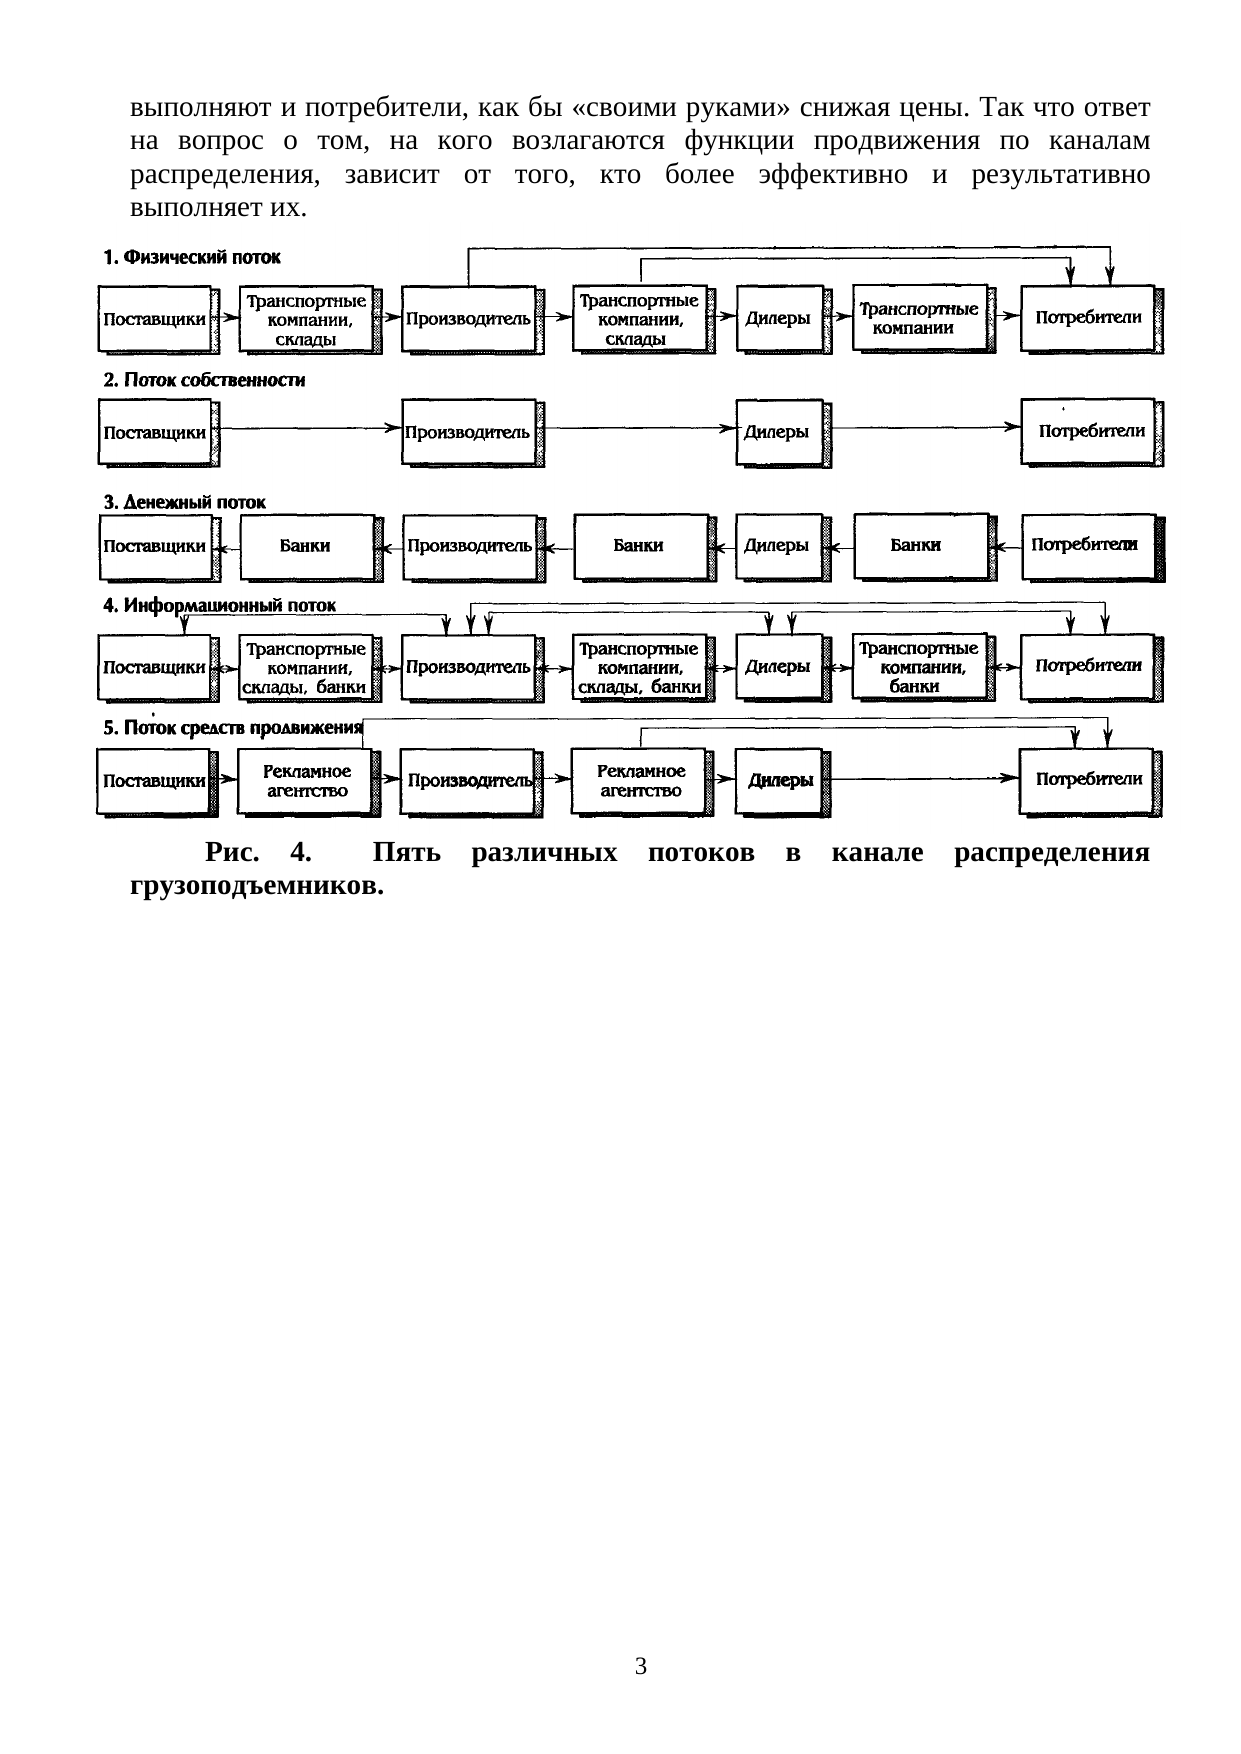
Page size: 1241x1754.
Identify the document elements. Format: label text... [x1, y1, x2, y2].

picture [85, 222, 1181, 834]
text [130, 89, 1152, 222]
text Рис. 4. Пять различных потоков в канале распределения грузоподъемников. [130, 834, 1152, 901]
